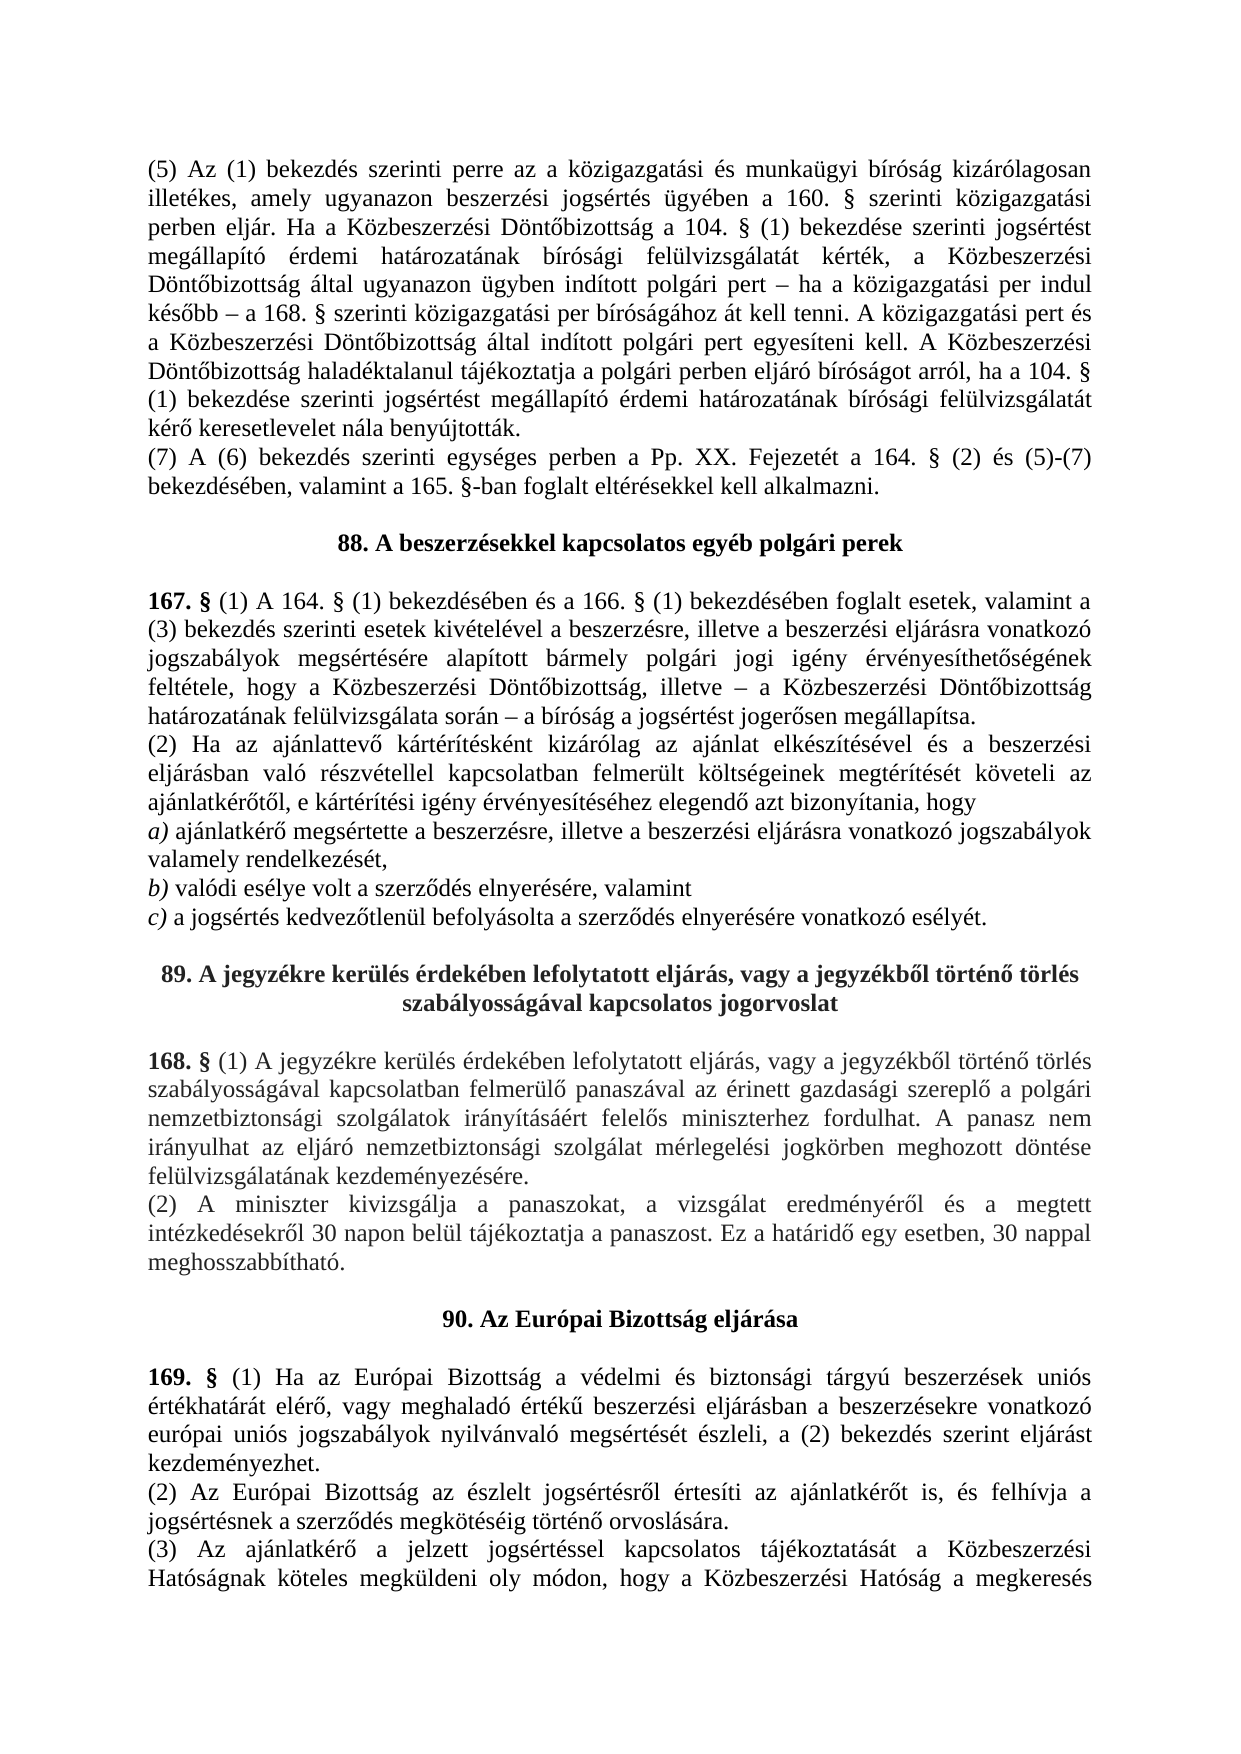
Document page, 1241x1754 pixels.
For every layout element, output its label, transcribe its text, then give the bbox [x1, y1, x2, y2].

text 167. § (1) A 164. § (1) bekezdésében és a 166. § (1) bekezdésében foglalt esetek, valamint a (3) bekezdés szerinti esetek kivételével a beszerzésre, illetve a beszerzési eljárásra vonatkozó jogszabályok megsértésére alapított bármely polgári jogi igény érvényesíthetőségének feltétele, hogy a Közbeszerzési Döntőbizottság, illetve – a Közbeszerzési Döntőbizottság határozatának felülvizsgálata során – a bíróság a jogsértést jogerősen megállapítsa. [148, 586, 1093, 729]
text 89. A jegyzékre kerülés érdekében lefolytatott eljárás, vagy a jegyzékből történő törlés szabályosságával kapcsolatos jogorvoslat [148, 959, 1093, 1017]
text (7) A (6) bekezdés szerinti egységes perben a Pp. XX. Fejezetét a 164. § (2) és (5)-(7) bekezdésében, valamint a 165. §-ban foglalt eltérésekkel kell alkalmazni. [148, 442, 1093, 499]
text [148, 1534, 1093, 1592]
text (2) Ha az ajánlattevő kártérítésként kizárólag az ajánlat elkészítésével és a beszerzési eljárásban való részvétellel kapcsolatban felmerült költségeinek megtérítését követeli az ajánlatkérőtől, e kártérítési igény érvényesítéséhez elegendő azt bizonyítania, hogy [148, 729, 1093, 816]
text 90. Az Európai Bizottság eljárása [148, 1304, 1093, 1333]
text 169. § (1) Ha az Európai Bizottság a védelmi és biztonsági tárgyú beszerzések uniós értékhatárát elérő, vagy meghaladó értékű beszerzési eljárásban a beszerzésekre vonatkozó európai uniós jogszabályok nyilvánvaló megsértését észleli, a (2) bekezdés szerint eljárást kezdeményezhet. [148, 1362, 1093, 1477]
text (2) A miniszter kivizsgálja a panaszokat, a vizsgálat eredményéről és a megtett intézkedésekről 30 napon belül tájékoztatja a panaszost. Ez a határidő egy esetben, 30 nappal meghosszabbítható. [148, 1189, 1093, 1276]
text c) a jogsértés kedvezőtlenül befolyásolta a szerződés elnyerésére vonatkozó esélyét. [148, 902, 1093, 931]
text 88. A beszerzésekkel kapcsolatos egyéb polgári perek [148, 528, 1093, 557]
text (2) Az Európai Bizottság az észlelt jogsértésről értesíti az ajánlatkérőt is, és felhívja a jogsértésnek a szerződés megkötéséig történő orvoslására. [148, 1477, 1093, 1534]
text a) ajánlatkérő megsértette a beszerzésre, illetve a beszerzési eljárásra vonatkozó jogszabályok valamely rendelkezését, [148, 816, 1093, 873]
text b) valódi esélye volt a szerződés elnyerésére, valamint [148, 873, 1093, 902]
text (5) Az (1) bekezdés szerinti perre az a közigazgatási és munkaügyi bíróság kizárólagosan illetékes, amely ugyanazon beszerzési jogsértés ügyében a 160. § szerinti közigazgatási perben eljár. Ha a Közbeszerzési Döntőbizottság a 104. § (1) bekezdése szerinti jogsértést megállapító érdemi határozatának bírósági felülvizsgálatát kérték, a Közbeszerzési Döntőbizottság által ugyanazon ügyben indított polgári pert – ha a közigazgatási per indul később – a 168. § szerinti közigazgatási per bíróságához át kell tenni. A közigazgatási pert és a Közbeszerzési Döntőbizottság által indított polgári pert egyesíteni kell. A Közbeszerzési Döntőbizottság haladéktalanul tájékoztatja a polgári perben eljáró bíróságot arról, ha a 104. § (1) bekezdése szerinti jogsértést megállapító érdemi határozatának bírósági felülvizsgálatát kérő keresetlevelet nála benyújtották. [148, 154, 1093, 442]
text 168. § (1) A jegyzékre kerülés érdekében lefolytatott eljárás, vagy a jegyzékből történő törlés szabályosságával kapcsolatban felmerülő panaszával az érinett gazdasági szereplő a polgári nemzetbiztonsági szolgálatok irányításáért felelős miniszterhez fordulhat. A panasz nem irányulhat az eljáró nemzetbiztonsági szolgálat mérlegelési jogkörben meghozott döntése felülvizsgálatának kezdeményezésére. [148, 1046, 1093, 1189]
